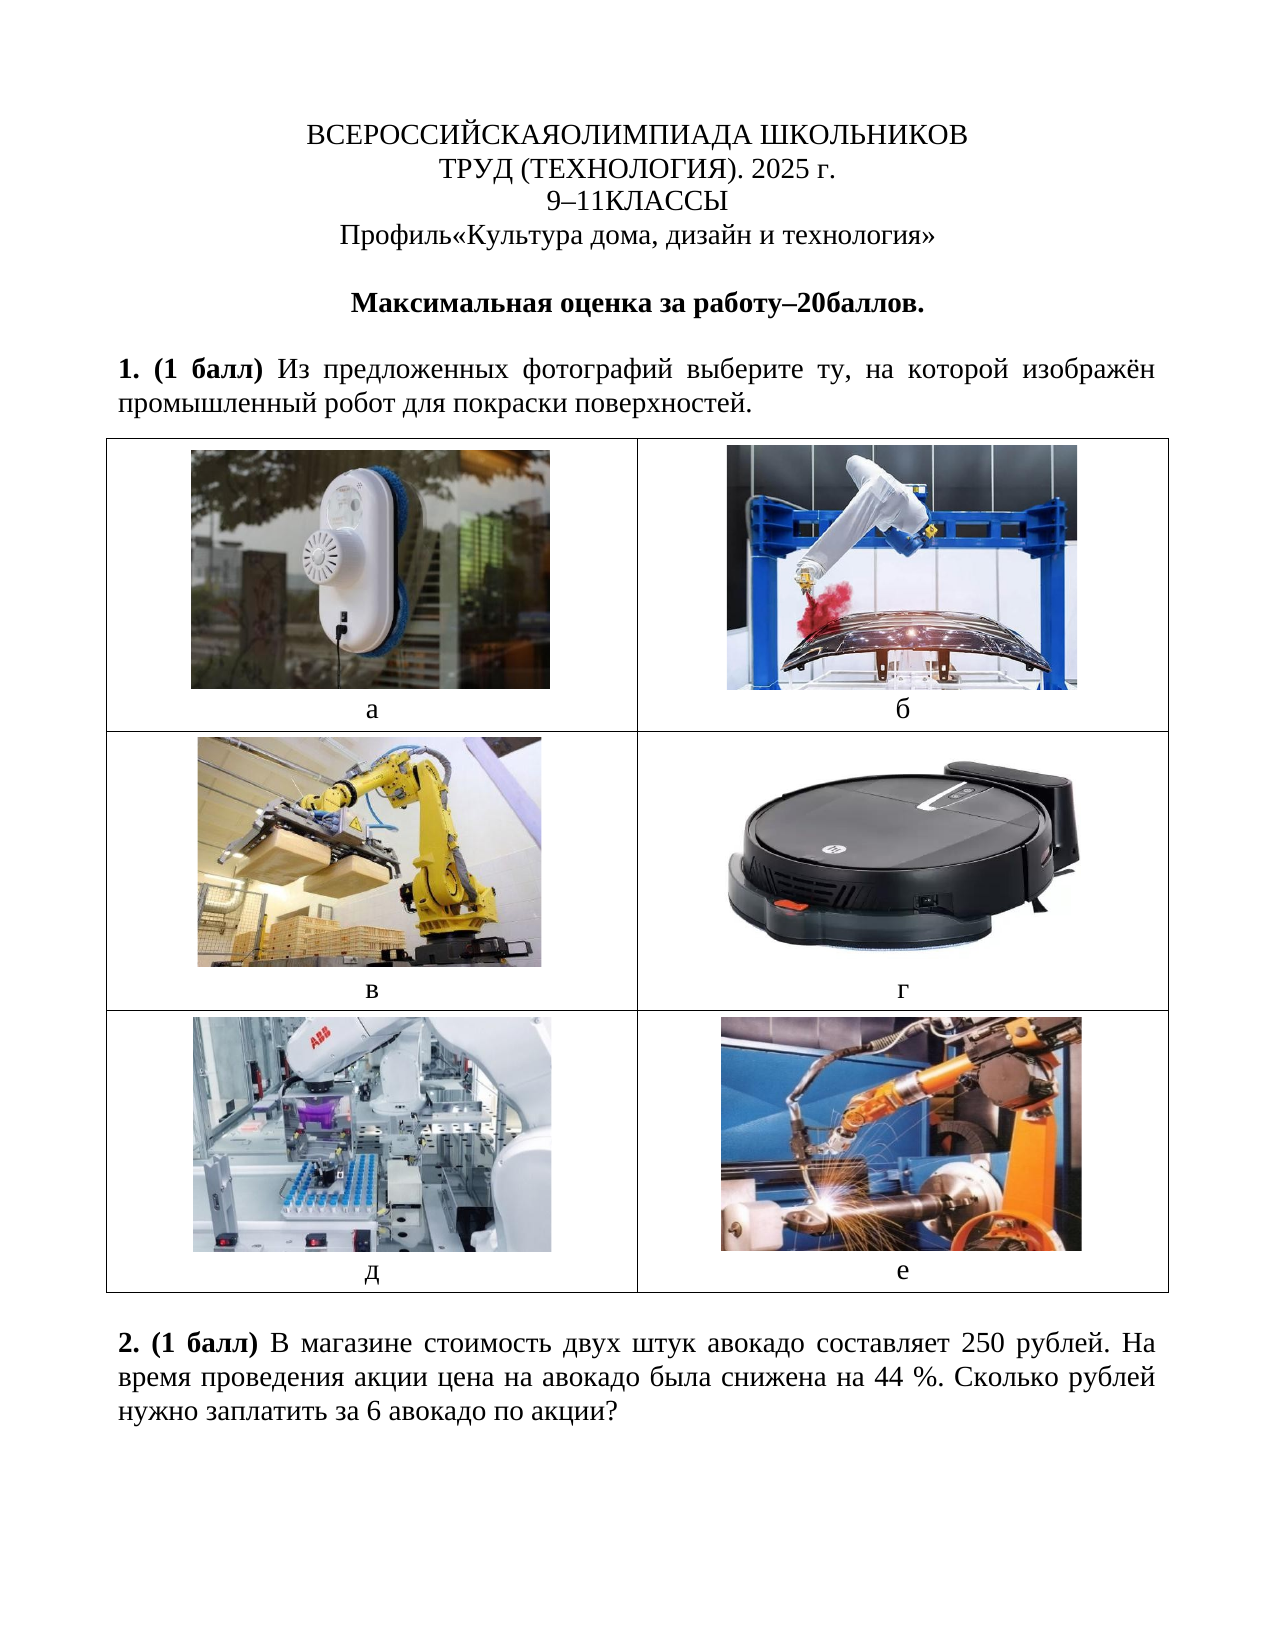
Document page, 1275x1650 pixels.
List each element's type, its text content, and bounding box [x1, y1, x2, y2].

table_cell в [107, 732, 637, 1010]
text Профиль«Культура дома, дизайн и технология» [269, 217, 1006, 251]
text ВСЕРОССИЙСКАЯОЛИМПИАДА ШКОЛЬНИКОВ ТРУД (ТЕХНОЛОГИЯ). 2025 г. [269, 117, 1006, 184]
picture [721, 1017, 1082, 1251]
table_header а [107, 439, 637, 731]
picture [726, 445, 1078, 690]
list (1 балл) В магазине стоимость двух штук авокадо составляет 250 рублей. На время проведения акции цена на авокадо была снижена на 44 %. Сколько рублей нужно заплатить за 6 авокадо по акции? [118, 1326, 1157, 1426]
picture [724, 758, 1081, 959]
text 9–11КЛАССЫ [269, 184, 1006, 217]
table_cell е [638, 1011, 1168, 1292]
list (1 балл) Из предложенных фотографий выберите ту, на которой изображён промышленный робот для покраски поверхностей. [118, 351, 1156, 418]
table_cell д [107, 1011, 637, 1292]
table_header б [638, 439, 1168, 731]
picture [191, 450, 550, 689]
picture [197, 737, 542, 967]
subtitle Максимальная оценка за работу–20баллов. [269, 285, 1006, 318]
picture [193, 1017, 552, 1252]
table_cell г [638, 732, 1168, 1010]
